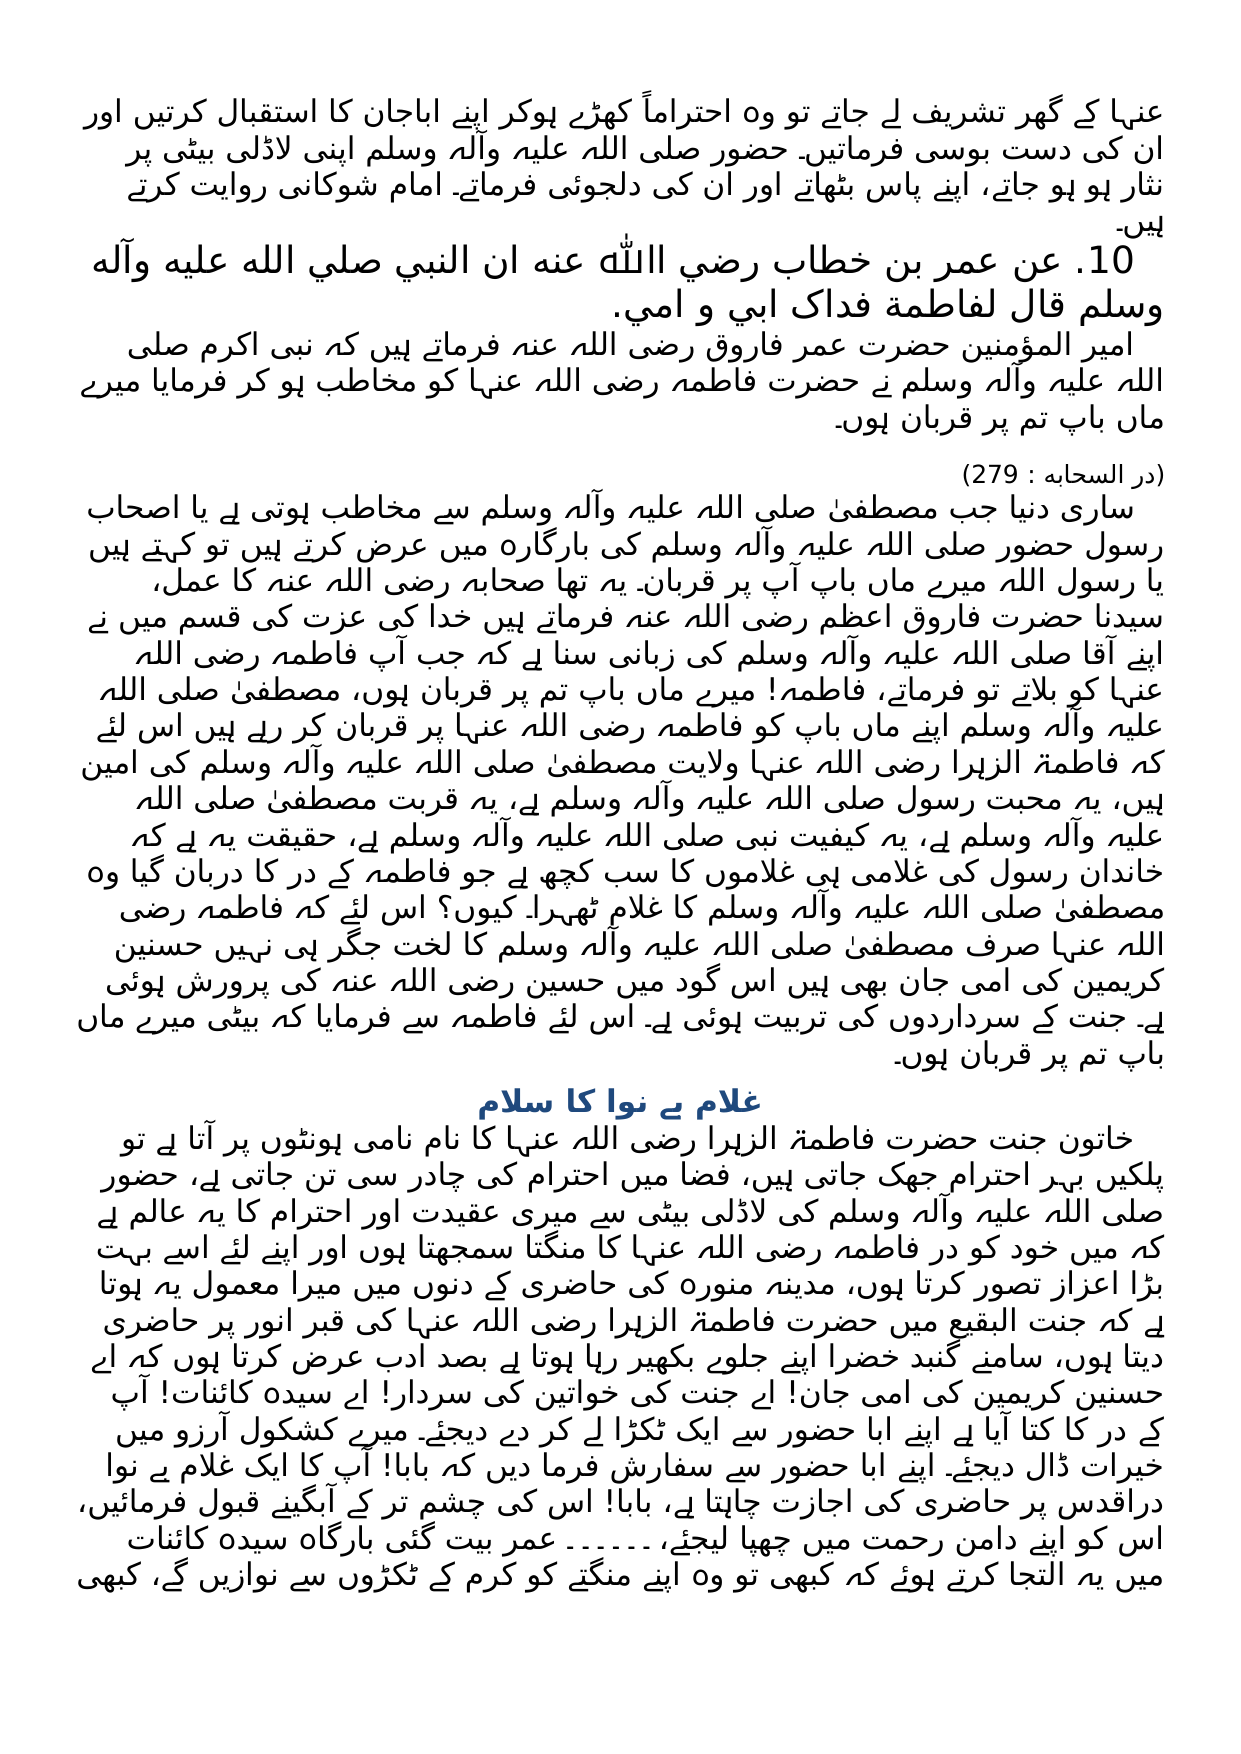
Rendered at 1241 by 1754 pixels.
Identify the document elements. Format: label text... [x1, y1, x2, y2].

text (در السحابه : 279) [75, 461, 1165, 490]
text امیر المؤمنین حضرت عمر فاروق رضی اللہ عنہ فرماتے ہیں کہ نبی اکرم صلی اللہ علیہ وآلہ وسلم نے حضرت فاطمہ رضی اللہ عنہا کو مخاطب ہو کر فرمایا میرے ماں باپ تم پر قربان ہوں۔ [75, 326, 1165, 436]
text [75, 1120, 1165, 1593]
text 10. عن عمر بن خطاب رضي اﷲ عنه ان النبي صلي الله عليه وآله وسلم قال لفاطمة فداک ابي و امي. [75, 239, 1165, 326]
text ساری دنیا جب مصطفیٰ صلی اللہ علیہ وآلہ وسلم سے مخاطب ہوتی ہے یا اصحاب رسول حضور صلی اللہ علیہ وآلہ وسلم کی بارگارہ میں عرض کرتے ہیں تو کہتے ہیں یا رسول اللہ میرے ماں باپ آپ پر قربان۔ یہ تھا صحابہ رضی اللہ عنہ کا عمل، سیدنا حضرت فاروق اعظم رضی اللہ عنہ فرماتے ہیں خدا کی عزت کی قسم میں نے اپنے آقا صلی اللہ علیہ وآلہ وسلم کی زبانی سنا ہے کہ جب آپ فاطمہ رضی اللہ عنہا کو بلاتے تو فرماتے، فاطمہ! میرے ماں باپ تم پر قربان ہوں، مصطفیٰ صلی اللہ علیہ وآلہ وسلم اپنے ماں باپ کو فاطمہ رضی اللہ عنہا پر قربان کر رہے ہیں اس لئے کہ فاطمۃ الزہرا رضی اللہ عنہا ولایت مصطفیٰ صلی اللہ علیہ وآلہ وسلم کی امین ہیں، یہ محبت رسول صلی اللہ علیہ وآلہ وسلم ہے، یہ قربت مصطفیٰ صلی اللہ علیہ وآلہ وسلم ہے، یہ کیفیت نبی صلی اللہ علیہ وآلہ وسلم ہے، حقیقت یہ ہے کہ خاندان رسول کی غلامی ہی غلاموں کا سب کچھ ہے جو فاطمہ کے در کا دربان گیا وہ مصطفیٰ صلی اللہ علیہ وآلہ وسلم کا غلام ٹھہرا۔ کیوں؟ اس لئے کہ فاطمہ رضی اللہ عنہا صرف مصطفیٰ صلی اللہ علیہ وآلہ وسلم کا لخت جگر ہی نہیں حسنین کریمین کی امی جان بھی ہیں اس گود میں حسین رضی اللہ عنہ کی پرورش ہوئی ہے۔ جنت کے سرداردوں کی تربیت ہوئی ہے۔ اس لئے فاطمہ سے فرمایا کہ بیٹی میرے ماں باپ تم پر قربان ہوں۔ [75, 490, 1165, 1071]
subtitle غلام بے نوا کا سلام [75, 1084, 1165, 1120]
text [75, 94, 1165, 239]
